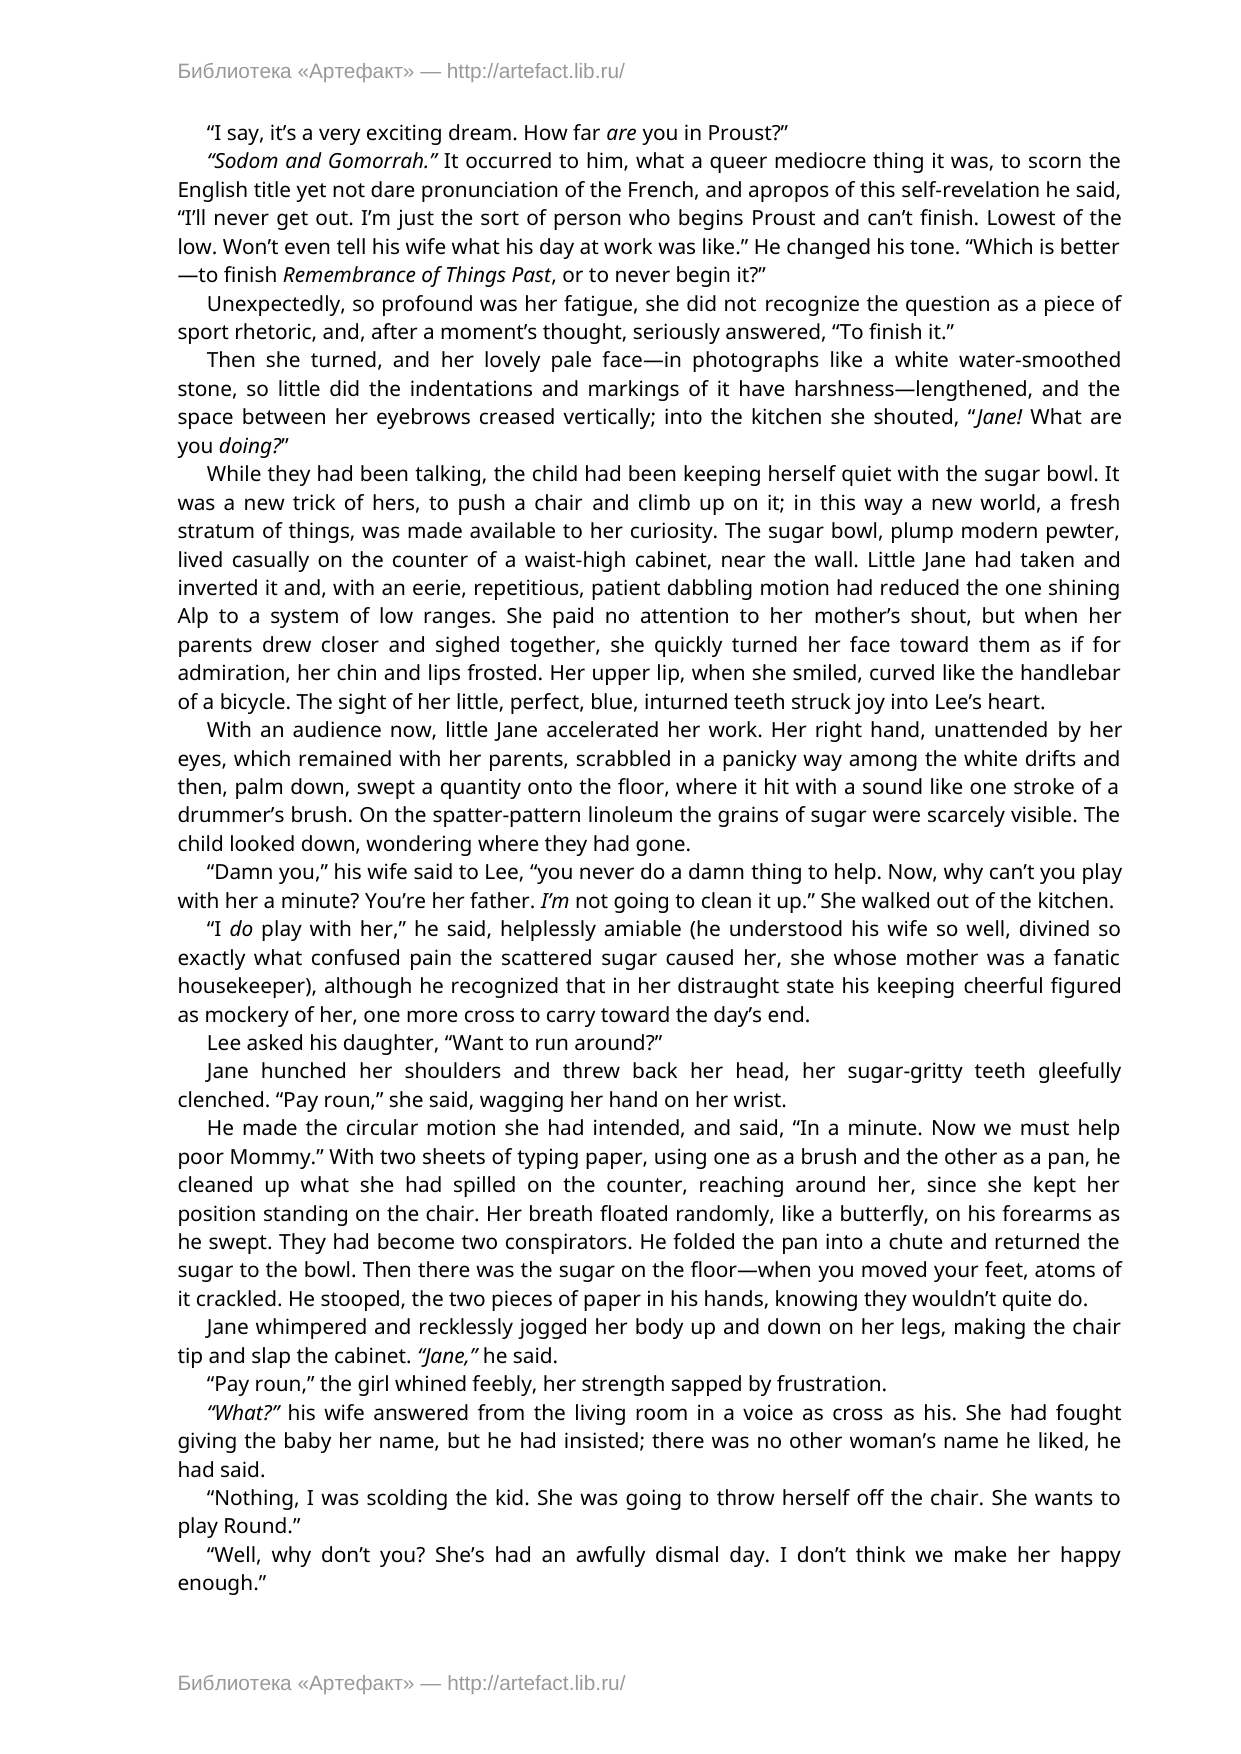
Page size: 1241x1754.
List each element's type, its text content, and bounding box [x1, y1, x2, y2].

text Jane hunched her shoulders and threw back her head, her sugar-gritty teeth gleefully clenched. “Pay roun,” she said, wagging her hand on her wrist. [177, 1057, 1122, 1113]
text “Well, why don’t you? She’s had an awfully dismal day. I don’t think we make her happy enough.” [177, 1540, 1122, 1597]
text “Sodom and Gomorrah.” It occurred to him, what a queer mediocre thing it was, to scorn the English title yet not dare pronunciation of the French, and apropos of this self-revelation he said, “I’ll never get out. I’m just the sort of person who begins Proust and can’t finish. Lowest of the low. Won’t even tell his wife what his day at work was like.” He changed his tone. “Which is better—to finish Remembrance of Things Past, or to never begin it?” [177, 147, 1122, 289]
text Unexpectedly, so profound was her fatigue, she did not recognize the question as a piece of sport rhetoric, and, after a moment’s thought, seriously answered, “To finish it.” [177, 289, 1122, 346]
text With an audience now, little Jane accelerated her work. Her right hand, unattended by her eyes, which remained with her parents, scrabbled in a panicky way among the white drifts and then, palm down, swept a quantity onto the floor, where it hit with a sound like one stroke of a drummer’s brush. On the spatter-pattern linoleum the grains of sugar were scarcely visible. The child looked down, wondering where they had gone. [177, 715, 1122, 857]
text “I say, it’s a very exciting dream. How far are you in Proust?” [177, 118, 1122, 147]
text “Damn you,” his wife said to Lee, “you never do a damn thing to help. Now, why can’t you play with her a minute? You’re her father. I’m not going to clean it up.” She walked out of the kitchen. [177, 857, 1122, 914]
text He made the circular motion she had intended, and said, “In a minute. Now we must help poor Mommy.” With two sheets of typing paper, using one as a brush and the other as a pan, he cleaned up what she had spilled on the counter, reaching around her, since she kept her position standing on the chair. Her breath floated randomly, like a butterfly, on his forearms as he swept. They had become two conspirators. He folded the pan into a chute and returned the sugar to the bowl. Then there was the sugar on the floor—when you moved your feet, atoms of it crackled. He stooped, the two pieces of paper in his hands, knowing they wouldn’t quite do. [177, 1113, 1122, 1312]
text Jane whimpered and recklessly jogged her body up and down on her legs, making the chair tip and slap the cabinet. “Jane,” he said. [177, 1312, 1122, 1369]
text “Nothing, I was scolding the kid. She was going to throw herself off the chair. She wants to play Round.” [177, 1483, 1122, 1540]
text Then she turned, and her lovely pale face—in photographs like a white water-smoothed stone, so little did the indentations and markings of it have harshness—lengthened, and the space between her eyebrows creased vertically; into the kitchen she shouted, “Jane! What are you doing?” [177, 346, 1122, 459]
text “I do play with her,” he said, helplessly amiable (he understood his wife so well, divined so exactly what confused pain the scattered sugar caused her, she whose mother was a fanatic housekeeper), although he recognized that in her distraught state his keeping cheerful figured as mockery of her, one more cross to carry toward the day’s end. [177, 914, 1122, 1028]
text “What?” his wife answered from the living room in a voice as cross as his. She had fought giving the baby her name, but he had insisted; there was no other woman’s name he liked, he had said. [177, 1398, 1122, 1483]
text While they had been talking, the child had been keeping herself quiet with the sugar bowl. It was a new trick of hers, to push a chair and climb up on it; in this way a new world, a fresh stratum of things, was made available to her curiosity. The sugar bowl, plump modern pewter, lived casually on the counter of a waist-high cabinet, near the wall. Little Jane had taken and inverted it and, with an eerie, repetitious, patient dabbling motion had reduced the one shining Alp to a system of low ranges. She paid no attention to her mother’s shout, but when her parents drew closer and sighed together, she quickly turned her face toward them as if for admiration, her chin and lips frosted. Her upper lip, when she smiled, curved like the handlebar of a bicycle. The sight of her little, perfect, blue, inturned teeth struck joy into Lee’s heart. [177, 459, 1122, 715]
text Lee asked his daughter, “Want to run around?” [177, 1028, 1122, 1057]
text “Pay roun,” the girl whined feebly, her strength sapped by frustration. [177, 1369, 1122, 1398]
